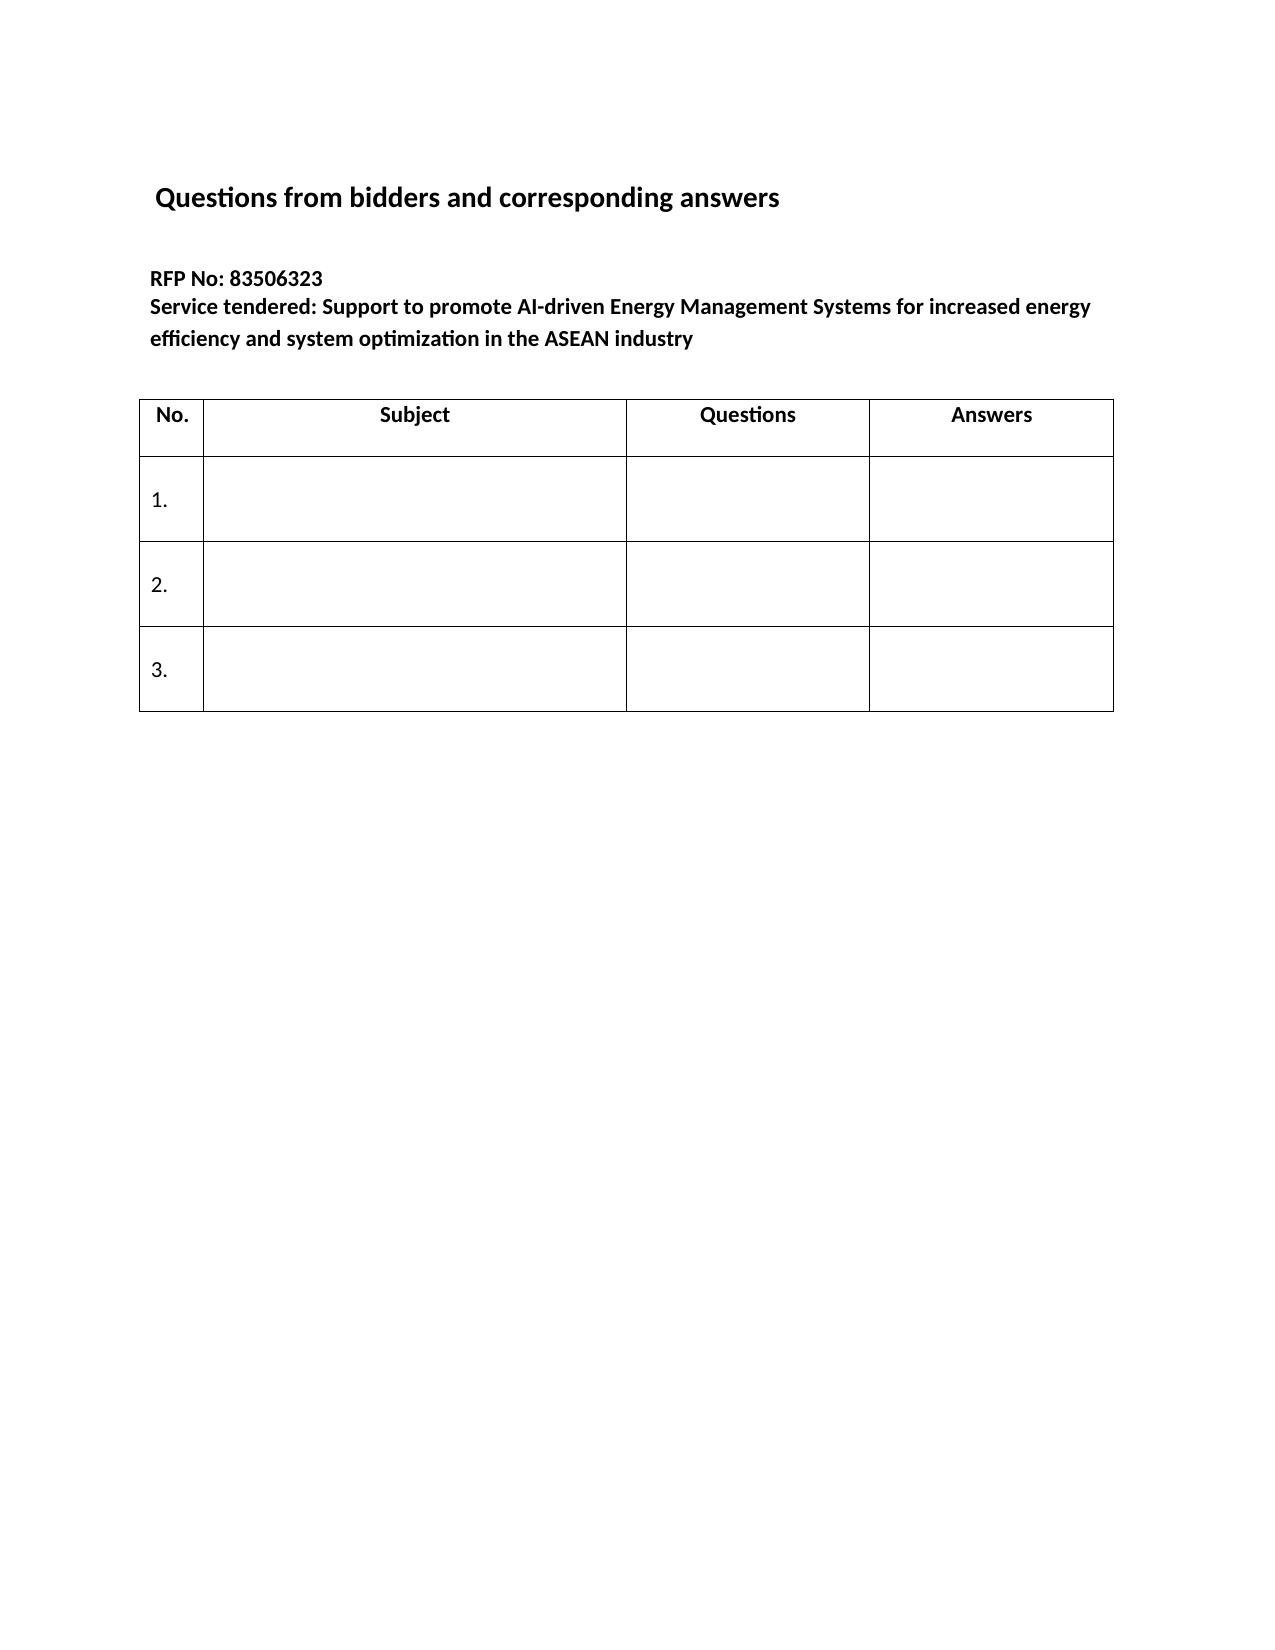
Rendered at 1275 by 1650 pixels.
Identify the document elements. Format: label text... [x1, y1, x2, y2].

table_cell [870, 457, 1113, 541]
table_header No. [140, 400, 203, 456]
table_cell [627, 457, 869, 541]
table_cell 1. [140, 457, 203, 541]
table_header Subject [204, 400, 626, 456]
table_header Answers [870, 400, 1113, 456]
table_cell [870, 542, 1113, 626]
table_cell 3. [140, 627, 203, 711]
text Service tendered: Support to promote AI-driven Energy Management Systems for increased energy efficiency and system optimization in the ASEAN industry [150, 292, 1117, 353]
table_cell [204, 457, 626, 541]
table_cell [870, 627, 1113, 711]
table_cell [627, 627, 869, 711]
text RFP No: 83506323 [150, 264, 1125, 292]
table_cell 2. [140, 542, 203, 626]
text Questions from bidders and corresponding answers [150, 179, 1125, 214]
table_cell [204, 627, 626, 711]
table_cell [204, 542, 626, 626]
table_cell [627, 542, 869, 626]
table_header Questions [627, 400, 869, 456]
